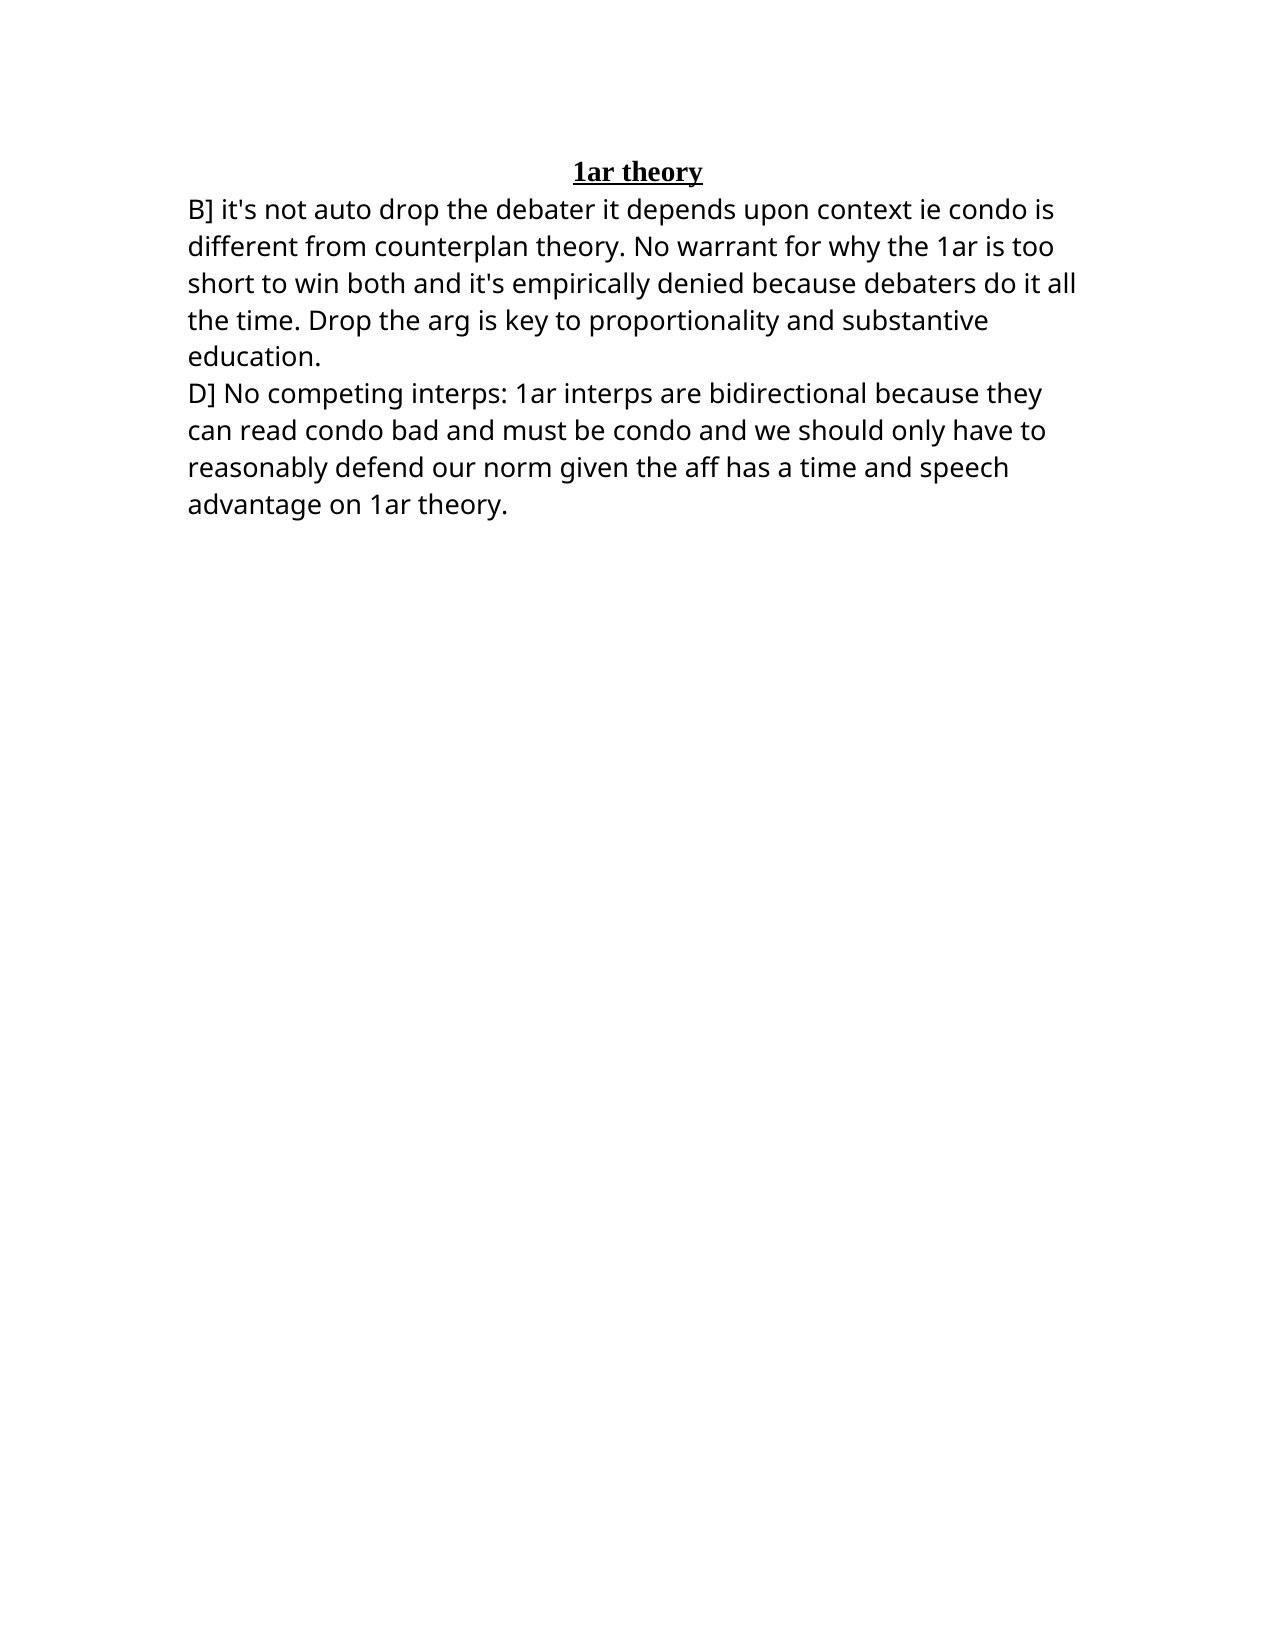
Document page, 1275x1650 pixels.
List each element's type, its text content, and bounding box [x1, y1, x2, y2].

text D] No competing interps: 1ar interps are bidirectional because they can read condo bad and must be condo and we should only have to reasonably defend our norm given the aff has a time and speech advantage on 1ar theory. [187, 375, 1087, 522]
subtitle 1ar theory [187, 154, 1087, 188]
text B] it's not auto drop the debater it depends upon context ie condo is different from counterplan theory. No warrant for why the 1ar is too short to win both and it's empirically denied because debaters do it all the time. Drop the arg is key to proportionality and substantive education. [187, 190, 1087, 375]
